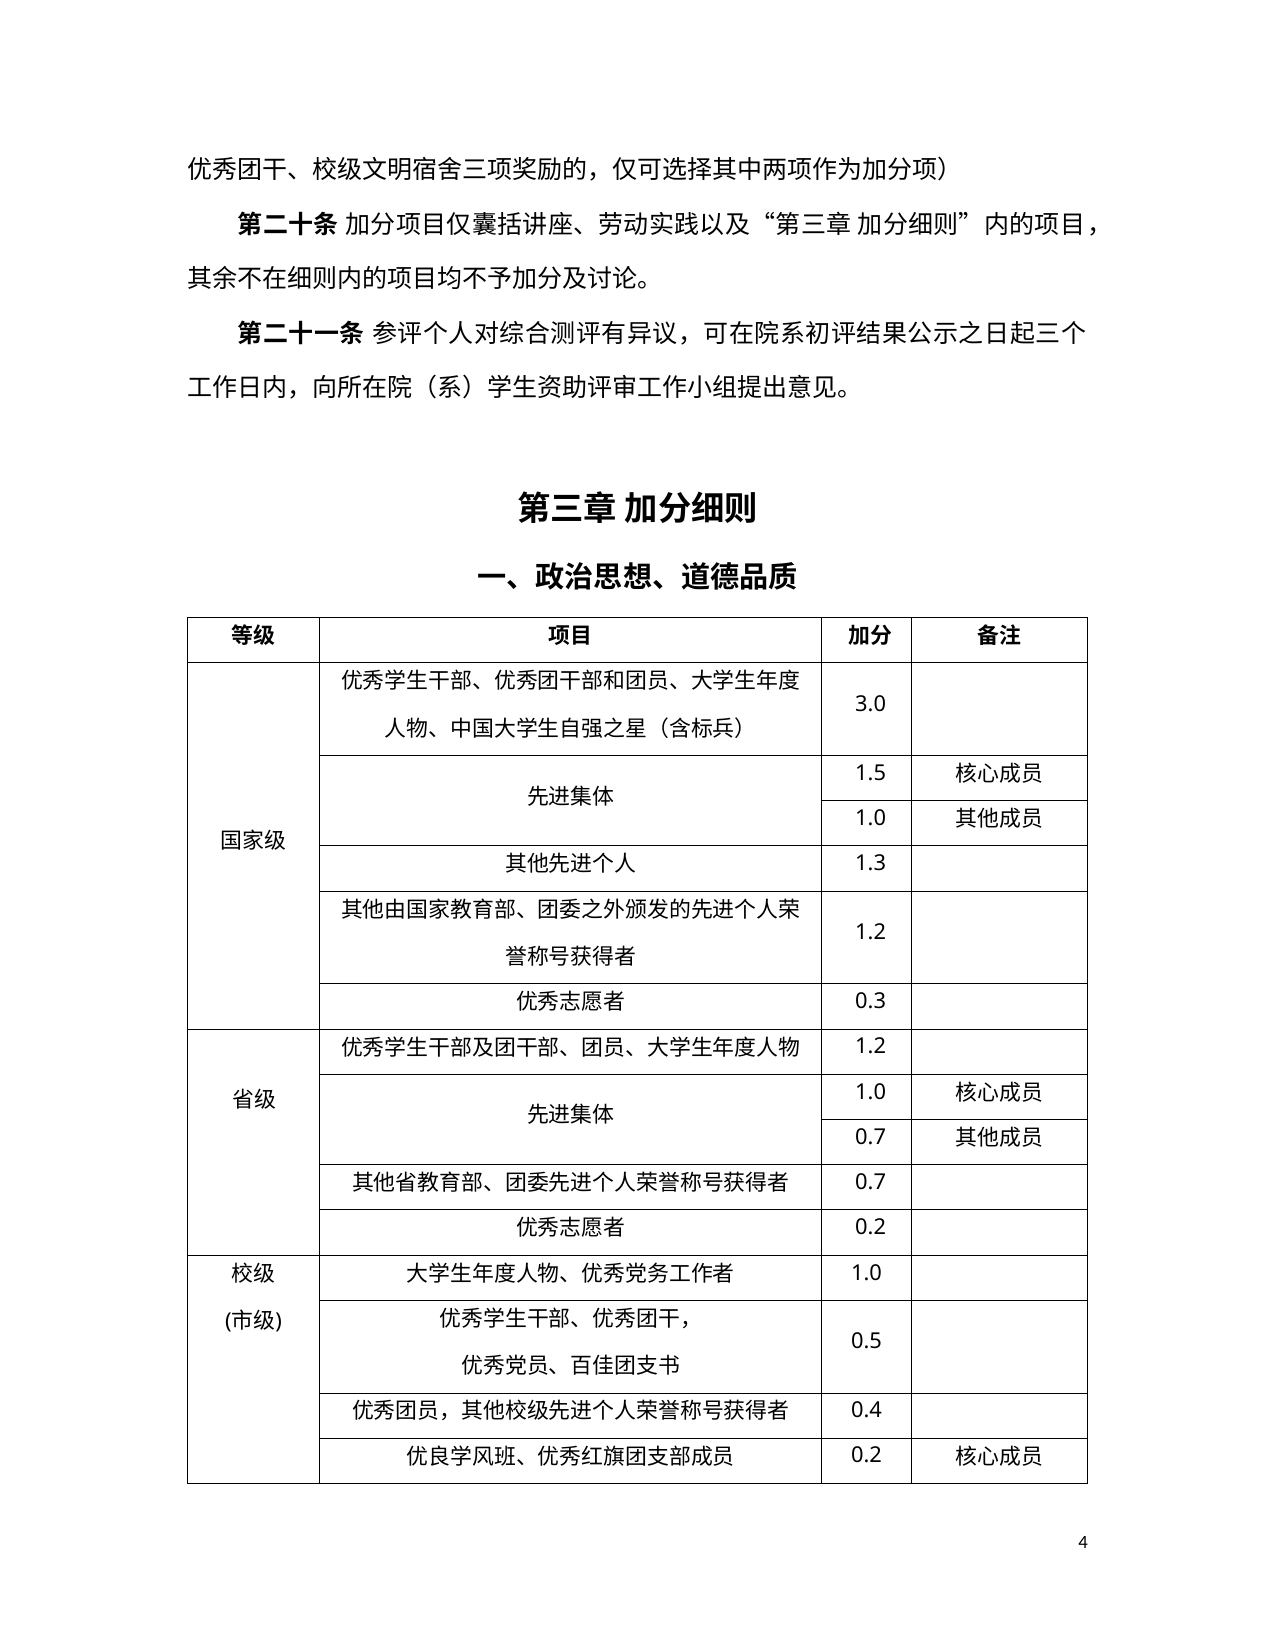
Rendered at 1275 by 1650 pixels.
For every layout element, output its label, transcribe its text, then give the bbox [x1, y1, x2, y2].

table_cell 其他成员 [912, 1120, 1087, 1164]
table_cell 0.2 [822, 1210, 911, 1254]
table_header 项目 [320, 618, 821, 662]
table_header 加分 [822, 618, 911, 662]
table_cell 其他由国家教育部、团委之外颁发的先进个人荣誉称号获得者 [320, 892, 821, 983]
table_cell 核心成员 [912, 1075, 1087, 1119]
table_cell [912, 846, 1087, 891]
table_cell 1.5 [822, 756, 911, 800]
table_cell 优秀志愿者 [320, 984, 821, 1028]
table_cell 0.2 [822, 1439, 911, 1483]
table_cell [912, 1210, 1087, 1254]
text 第二十一条 参评个人对综合测评有异议，可在院系初评结果公示之日起三个工作日内，向所在院（系）学生资助评审工作小组提出意见。 [187, 313, 1087, 404]
table_cell 其他省教育部、团委先进个人荣誉称号获得者 [320, 1165, 821, 1209]
table_cell 先进集体 [320, 756, 821, 845]
table_cell 0.7 [822, 1165, 911, 1209]
table_header 等级 [188, 618, 319, 662]
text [187, 150, 1087, 186]
table_cell [912, 1394, 1087, 1438]
text 第二十条 加分项目仅囊括讲座、劳动实践以及“第三章 加分细则”内的项目，其余不在细则内的项目均不予加分及讨论。 [187, 204, 1087, 295]
table_cell 校级 (市级) [188, 1256, 319, 1483]
table_cell 1.0 [822, 1075, 911, 1119]
table_cell [912, 984, 1087, 1028]
table_cell 3.0 [822, 663, 911, 755]
table_cell 其他成员 [912, 801, 1087, 845]
table_cell 大学生年度人物、优秀党务工作者 [320, 1256, 821, 1300]
table_cell [912, 1301, 1087, 1392]
table_cell 0.7 [822, 1120, 911, 1164]
table_cell 1.2 [822, 892, 911, 983]
table_cell [912, 663, 1087, 755]
table_cell 优秀志愿者 [320, 1210, 821, 1254]
table_cell 国家级 [188, 663, 319, 1028]
table_cell 0.3 [822, 984, 911, 1028]
table_cell 核心成员 [912, 756, 1087, 800]
table_cell 其他先进个人 [320, 846, 821, 891]
table_cell 1.0 [822, 1256, 911, 1300]
table_cell 核心成员 [912, 1439, 1087, 1483]
table_cell 1.3 [822, 846, 911, 891]
table_cell 优秀学生干部及团干部、团员、大学生年度人物 [320, 1030, 821, 1074]
table_cell 先进集体 [320, 1075, 821, 1164]
table_cell 0.4 [822, 1394, 911, 1438]
table_cell [912, 1256, 1087, 1300]
table_header 备注 [912, 618, 1087, 662]
table_cell 1.2 [822, 1030, 911, 1074]
table_cell [912, 1165, 1087, 1209]
table_cell 优秀学生干部、优秀团干， 优秀党员、百佳团支书 [320, 1301, 821, 1392]
table_cell [188, 1030, 319, 1254]
table_cell 优秀学生干部、优秀团干部和团员、大学生年度人物、中国大学生自强之星（含标兵） [320, 663, 821, 755]
table_cell 优秀团员，其他校级先进个人荣誉称号获得者 [320, 1394, 821, 1438]
table_cell [912, 892, 1087, 983]
table_cell 0.5 [822, 1301, 911, 1392]
table_cell [912, 1030, 1087, 1074]
text 一、政治思想、道德品质 [187, 554, 1087, 596]
table_cell 优良学风班、优秀红旗团支部成员 [320, 1439, 821, 1483]
table_cell 1.0 [822, 801, 911, 845]
text 第三章 加分细则 [187, 481, 1087, 529]
